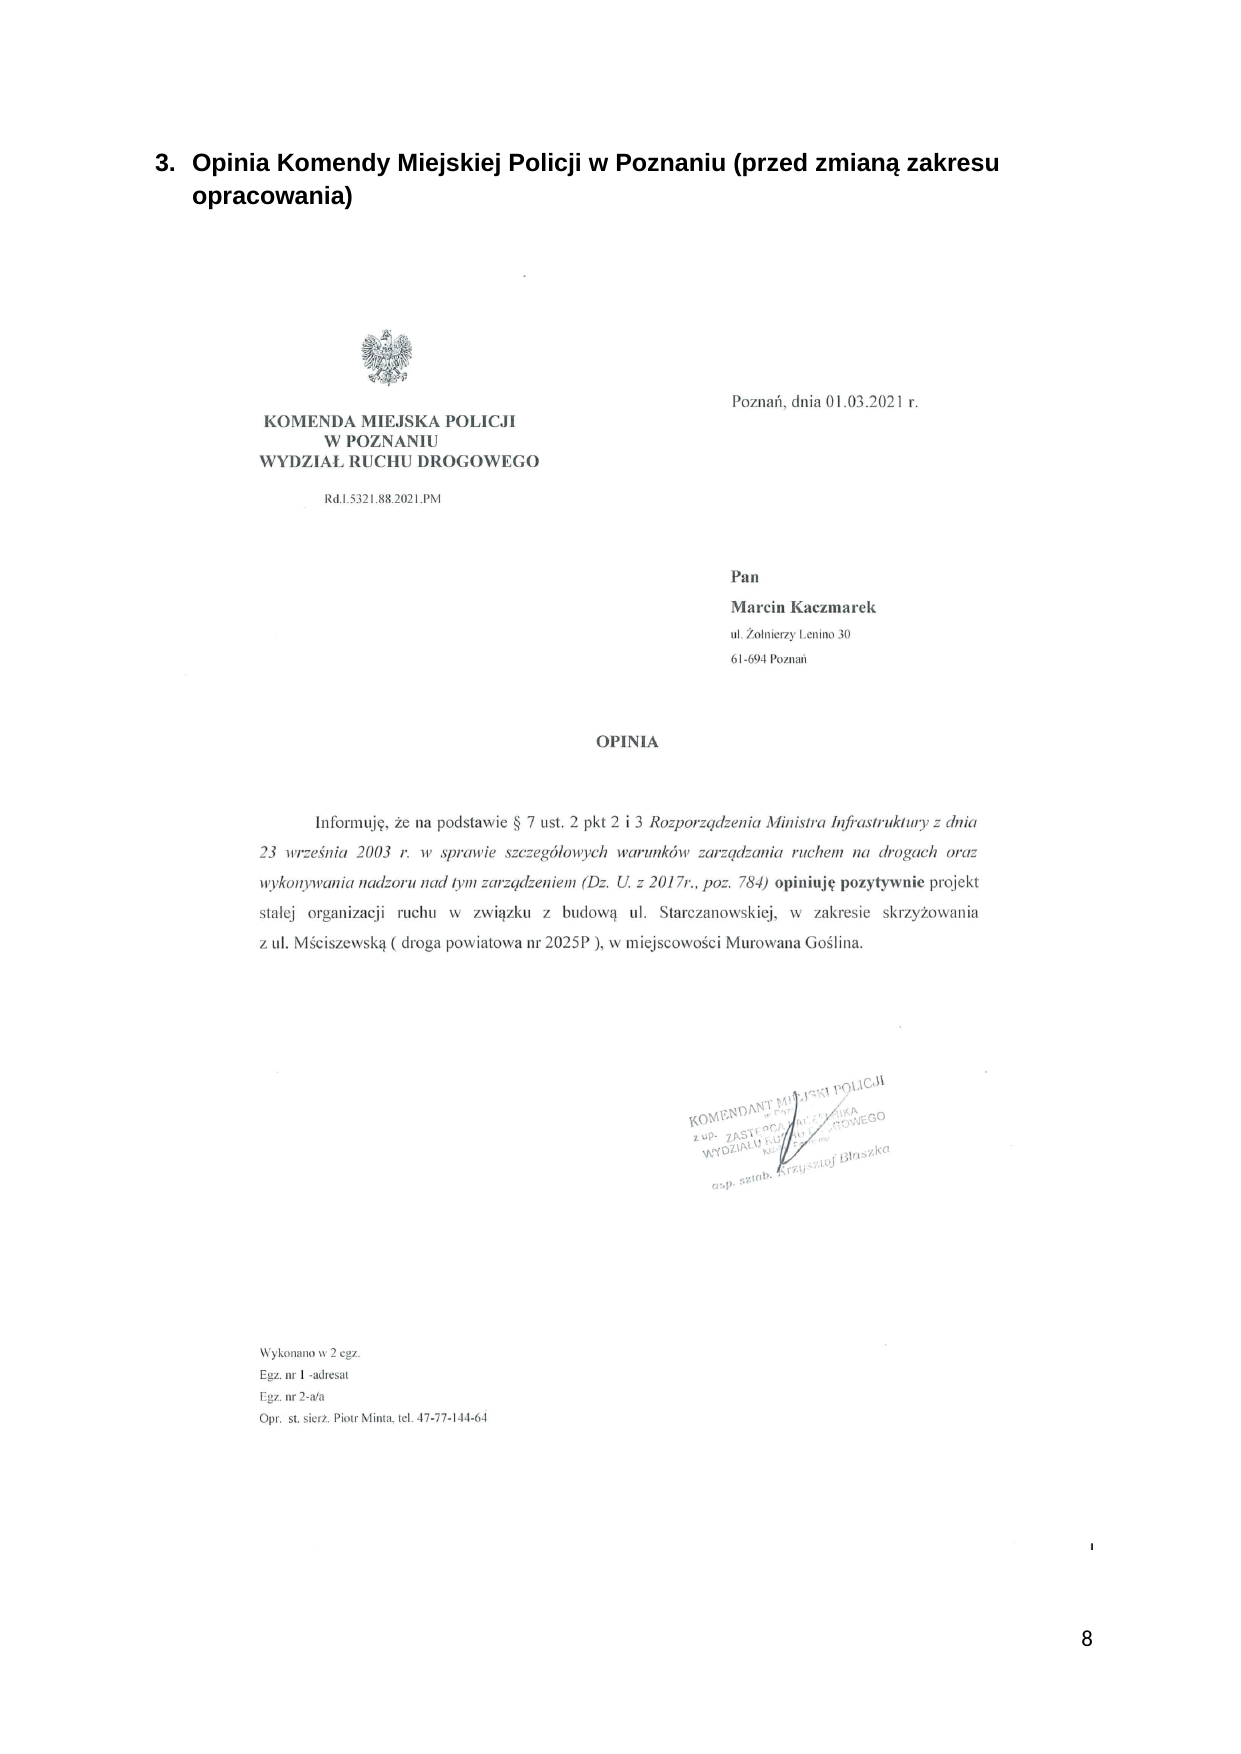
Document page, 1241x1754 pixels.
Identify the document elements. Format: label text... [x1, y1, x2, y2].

subtitle Opinia Komendy Miejskiej Policji w Poznaniu (przed zmianą zakresu opracowania) [155, 148, 1093, 209]
picture [147, 213, 1093, 1550]
